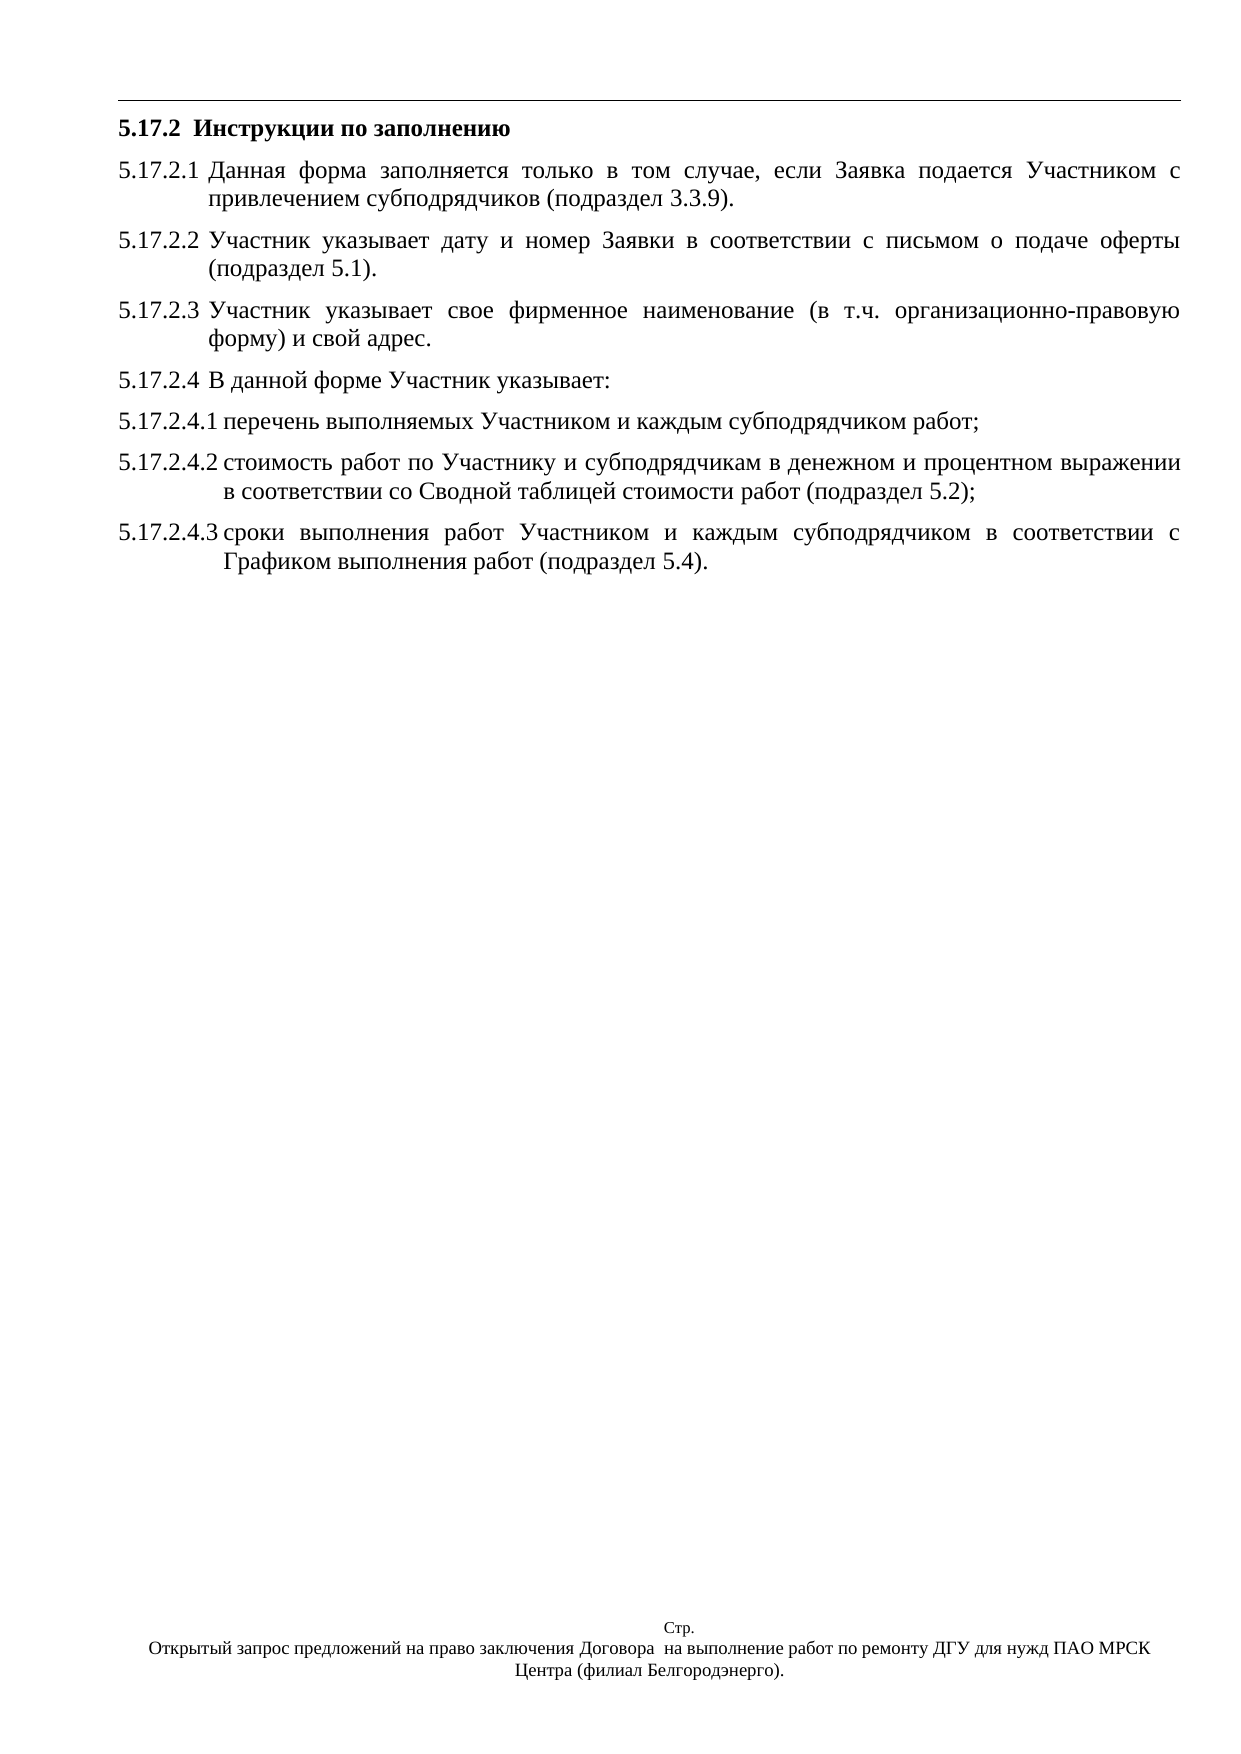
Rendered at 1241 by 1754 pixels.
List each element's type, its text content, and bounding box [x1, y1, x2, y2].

list сроки выполнения работ Участником и каждым субподрядчиком в соответствии с Графиком выполнения работ (подраздел 5.4). [118, 517, 1181, 575]
list Участник указывает дату и номер Заявки в соответствии с письмом о подаче оферты (подраздел 5.1). [118, 225, 1181, 282]
list перечень выполняемых Участником и каждым субподрядчиком работ; [118, 406, 1181, 435]
list Данная форма заполняется только в том случае, если Заявка подается Участником с привлечением субподрядчиков (подраздел 3.3.9). [118, 155, 1181, 212]
list В данной форме Участник указывает: [118, 365, 1181, 393]
subtitle Инструкции по заполнению [118, 113, 1181, 142]
list стоимость работ по Участнику и субподрядчикам в денежном и процентном выражении в соответствии со Сводной таблицей стоимости работ (подраздел 5.2); [118, 447, 1181, 505]
list Участник указывает свое фирменное наименование (в т.ч. организационно-правовую форму) и свой адрес. [118, 295, 1181, 352]
